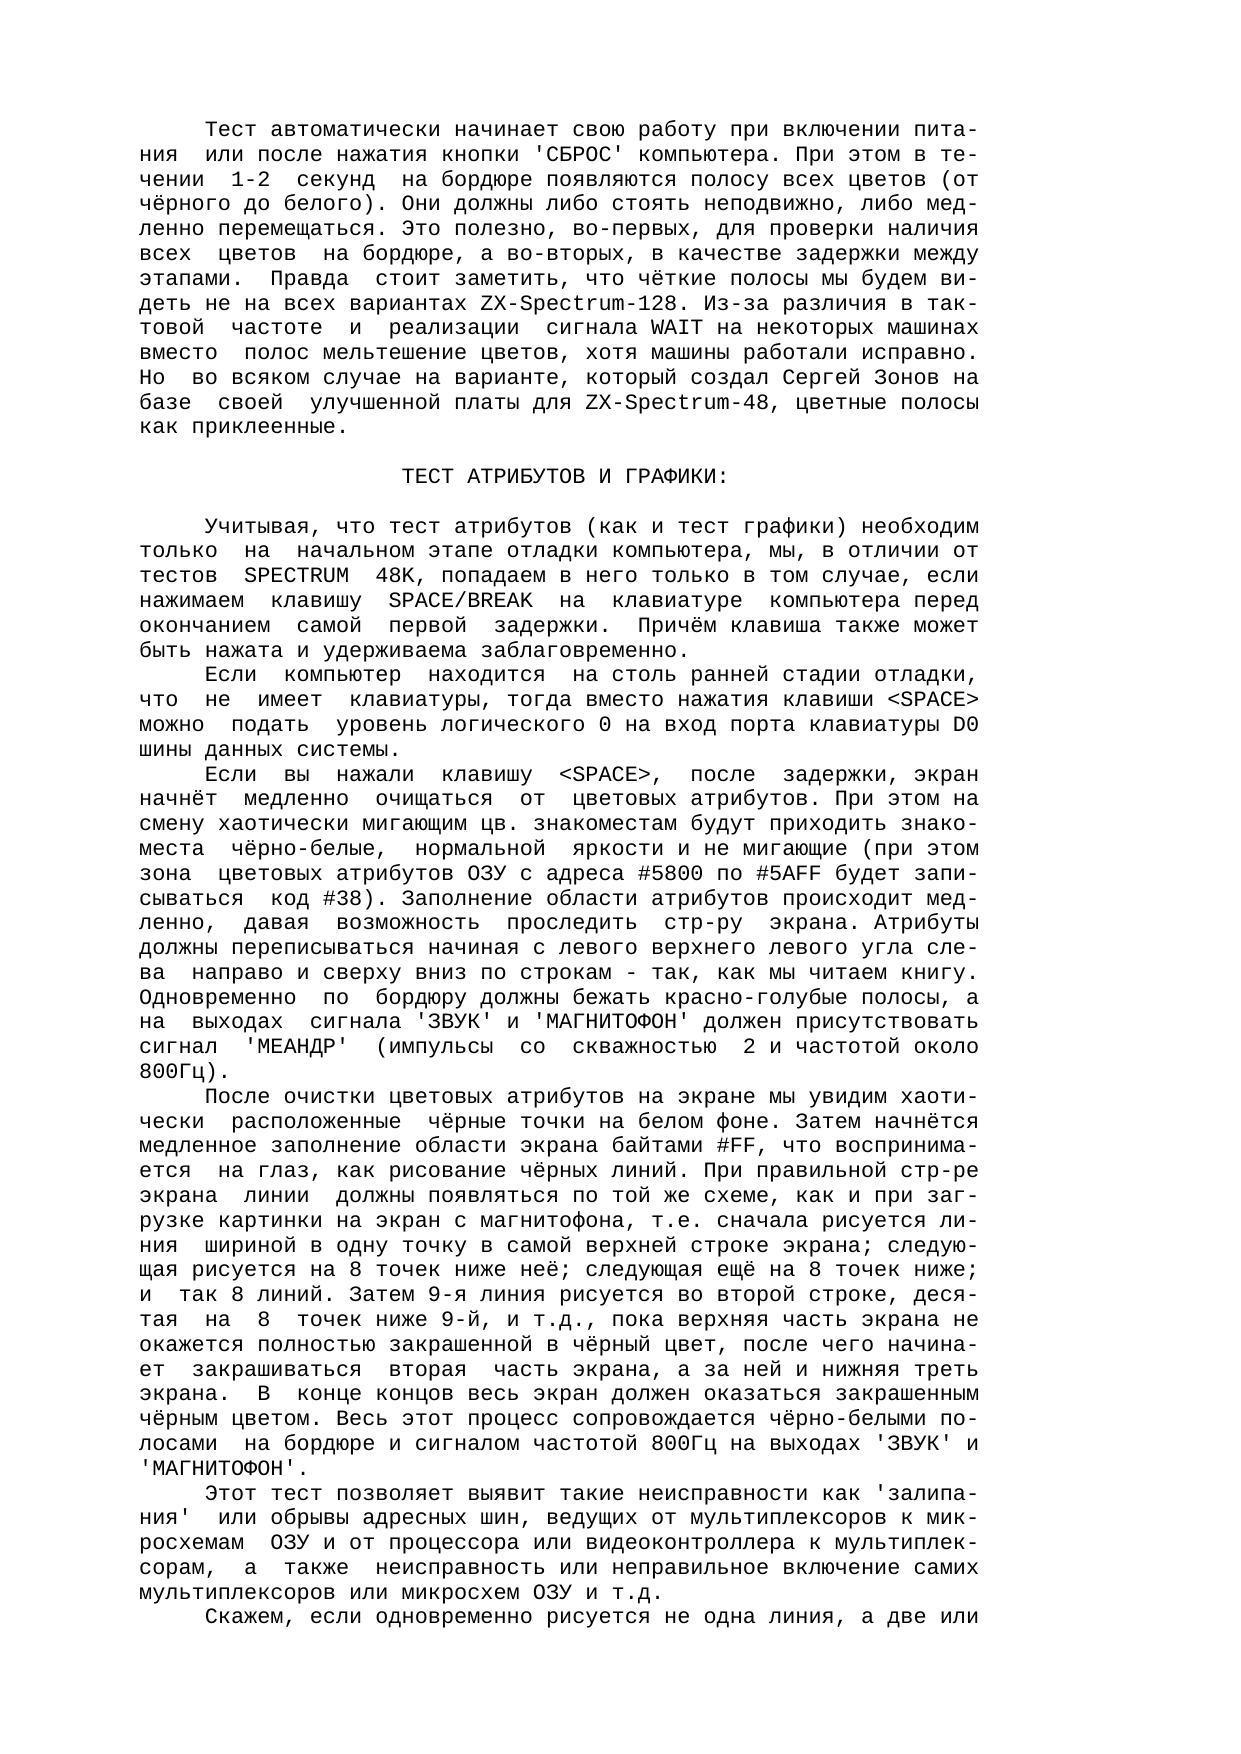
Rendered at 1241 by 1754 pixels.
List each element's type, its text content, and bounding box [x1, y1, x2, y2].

text вместо полос мельтешение цветов, хотя машины работали исправно. [139, 341, 1101, 366]
text Если компьютер находится на столь ранней стадии отладки, [139, 663, 1101, 688]
text всех цветов на бордюре, а во-вторых, в качестве задержки между [139, 242, 1101, 267]
text экрана. В конце концов весь экран должен оказаться закрашенным [139, 1382, 1101, 1407]
text окажется полностью закрашенной в чёрный цвет, после чего начина- [139, 1333, 1101, 1358]
text сорам, а также неисправность или неправильное включение самих [139, 1556, 1101, 1581]
text шины данных системы. [139, 738, 1101, 763]
text Тест автоматически начинает свою работу при включении пита- [139, 118, 1101, 143]
text щая рисуется на 8 точек ниже неё; следующая ещё на 8 точек ниже; [139, 1258, 1101, 1283]
text только на начальном этапе отладки компьютера, мы, в отличии от [139, 539, 1101, 564]
text что не имеет клавиатуры, тогда вместо нажатия клавиши <SPACE> [139, 688, 1101, 713]
text ния' или обрывы адресных шин, ведущих от мультиплексоров к мик- [139, 1506, 1101, 1531]
text мультиплексоров или микросхем ОЗУ и т.д. [139, 1581, 1101, 1606]
text чёрным цветом. Весь этот процесс сопровождается чёрно-белыми по- [139, 1407, 1101, 1432]
text После очистки цветовых атрибутов на экране мы увидим хаоти- [139, 1085, 1101, 1110]
text экрана линии должны появляться по той же схеме, как и при заг- [139, 1184, 1101, 1209]
text чески расположенные чёрные точки на белом фоне. Затем начнётся [139, 1110, 1101, 1134]
text ленно, давая возможность проследить стр-ру экрана. Атрибуты [139, 911, 1101, 936]
text ется на глаз, как рисование чёрных линий. При правильной стр-ре [139, 1159, 1101, 1184]
text должны переписываться начиная с левого верхнего левого угла сле- [139, 936, 1101, 961]
text начнёт медленно очищаться от цветовых атрибутов. При этом на [139, 787, 1101, 812]
text Если вы нажали клавишу <SPACE>, после задержки, экран [139, 763, 1101, 787]
text базе своей улучшенной платы для ZX-Spectrum-48, цветные полосы [139, 391, 1101, 416]
text ва направо и сверху вниз по строкам - так, как мы читаем книгу. [139, 961, 1101, 986]
text тестов SPECTRUM 48K, попадаем в него только в том случае, если [139, 564, 1101, 589]
text и так 8 линий. Затем 9-я линия рисуется во второй строке, деся- [139, 1283, 1101, 1308]
text Одновременно по бордюру должны бежать красно-голубые полосы, а [139, 986, 1101, 1011]
text быть нажата и удерживаема заблаговременно. [139, 639, 1101, 663]
text на выходах сигнала 'ЗВУК' и 'МАГНИТОФОН' должен присутствовать [139, 1011, 1101, 1035]
text деть не на всех вариантах ZX-Spectrum-128. Из-за различия в так- [139, 292, 1101, 316]
text окончанием самой первой задержки. Причём клавиша также может [139, 614, 1101, 639]
text можно подать уровень логического 0 на вход порта клавиатуры D0 [139, 713, 1101, 738]
text тая на 8 точек ниже 9-й, и т.д., пока верхняя часть экрана не [139, 1308, 1101, 1333]
text смену хаотически мигающим цв. знакоместам будут приходить знако- [139, 812, 1101, 837]
text сываться код #38). Заполнение области атрибутов происходит мед- [139, 887, 1101, 911]
text Этот тест позволяет выявит такие неисправности как 'залипа- [139, 1482, 1101, 1506]
text зона цветовых атрибутов ОЗУ с адреса #5800 по #5AFF будет запи- [139, 862, 1101, 887]
text Учитывая, что тест атрибутов (как и тест графики) необходим [139, 515, 1101, 539]
text места чёрно-белые, нормальной яркости и не мигающие (при этом [139, 837, 1101, 862]
text товой частоте и реализации сигнала WAIT на некоторых машинах [139, 316, 1101, 341]
text росхемам ОЗУ и от процессора или видеоконтроллера к мультиплек- [139, 1531, 1101, 1556]
text Но во всяком случае на варианте, который создал Сергей Зонов на [139, 366, 1101, 391]
text ет закрашиваться вторая часть экрана, а за ней и нижняя треть [139, 1358, 1101, 1382]
text 800Гц). [139, 1060, 1101, 1085]
text этапами. Правда стоит заметить, что чёткие полосы мы будем ви- [139, 267, 1101, 292]
text ния шириной в одну точку в самой верхней строке экрана; следую- [139, 1234, 1101, 1258]
text сигнал 'МЕАНДР' (импульсы со скважностью 2 и частотой около [139, 1035, 1101, 1060]
text медленное заполнение области экрана байтами #FF, что воспринима- [139, 1134, 1101, 1159]
text 'МАГНИТОФОН'. [139, 1457, 1101, 1482]
text как приклеенные. [139, 416, 1101, 440]
text лосами на бордюре и сигналом частотой 800Гц на выходах 'ЗВУК' и [139, 1432, 1101, 1457]
text рузке картинки на экран с магнитофона, т.е. сначала рисуется ли- [139, 1209, 1101, 1234]
text нажимаем клавишу SPACE/BREAK на клавиатуре компьютера перед [139, 589, 1101, 614]
text чении 1-2 секунд на бордюре появляются полосу всех цветов (от [139, 168, 1101, 192]
text ленно перемещаться. Это полезно, во-первых, для проверки наличия [139, 217, 1101, 242]
text Скажем, если одновременно рисуется не одна линия, а две или [139, 1606, 1101, 1630]
text ния или после нажатия кнопки 'СБРОС' компьютера. При этом в те- [139, 143, 1101, 168]
text ТЕСТ АТРИБУТОВ И ГРАФИКИ: [139, 465, 1101, 490]
text чёрного до белого). Они должны либо стоять неподвижно, либо мед- [139, 192, 1101, 217]
